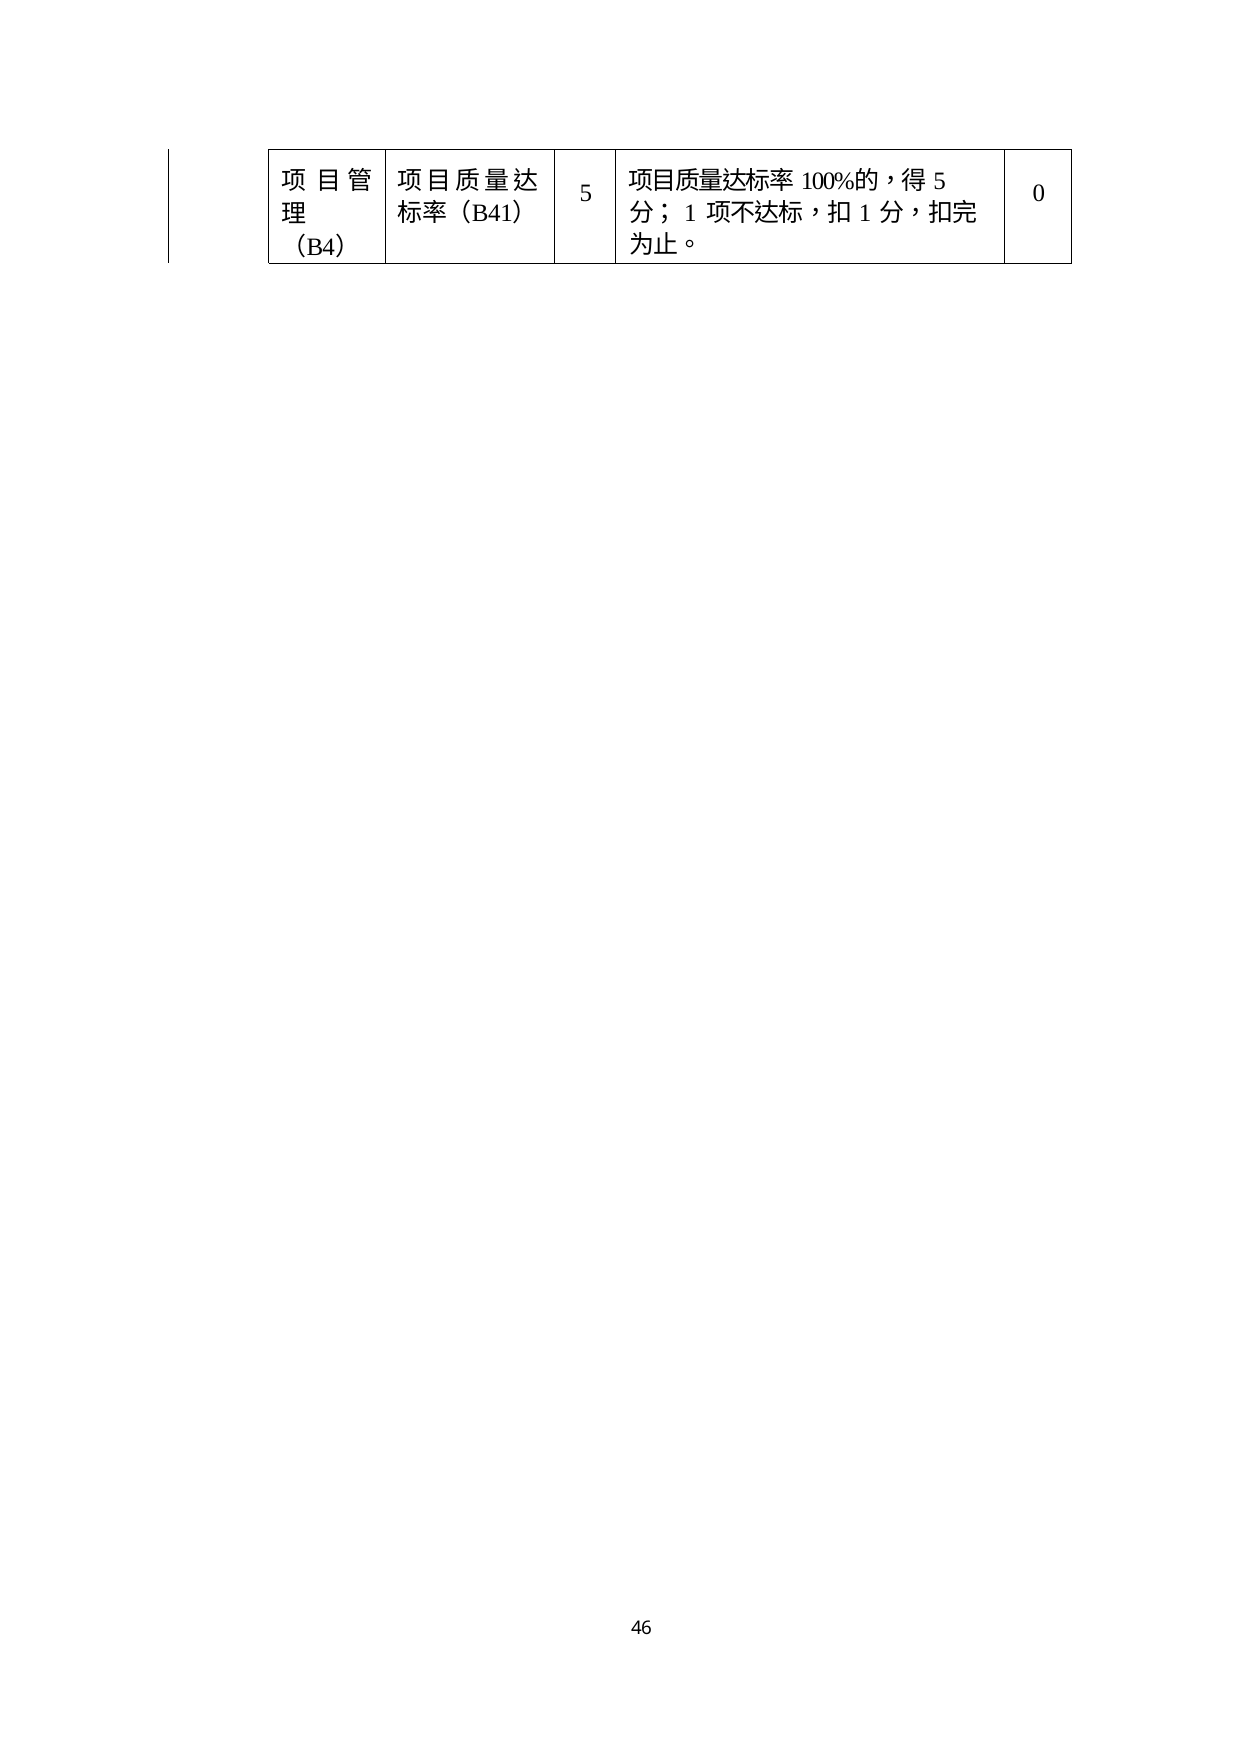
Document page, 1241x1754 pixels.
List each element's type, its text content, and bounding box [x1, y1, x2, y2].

table_cell 项目质量达标率 100%的，得 5 分； 1 项不达标，扣 1 分，扣完为止。 [616, 150, 1004, 263]
table_cell 0 [1005, 150, 1071, 263]
table_cell 项 目 管 理（B4） [269, 150, 385, 263]
table_cell 5 [555, 150, 615, 263]
table_cell 项目质量达 标率（B41） [386, 150, 554, 263]
